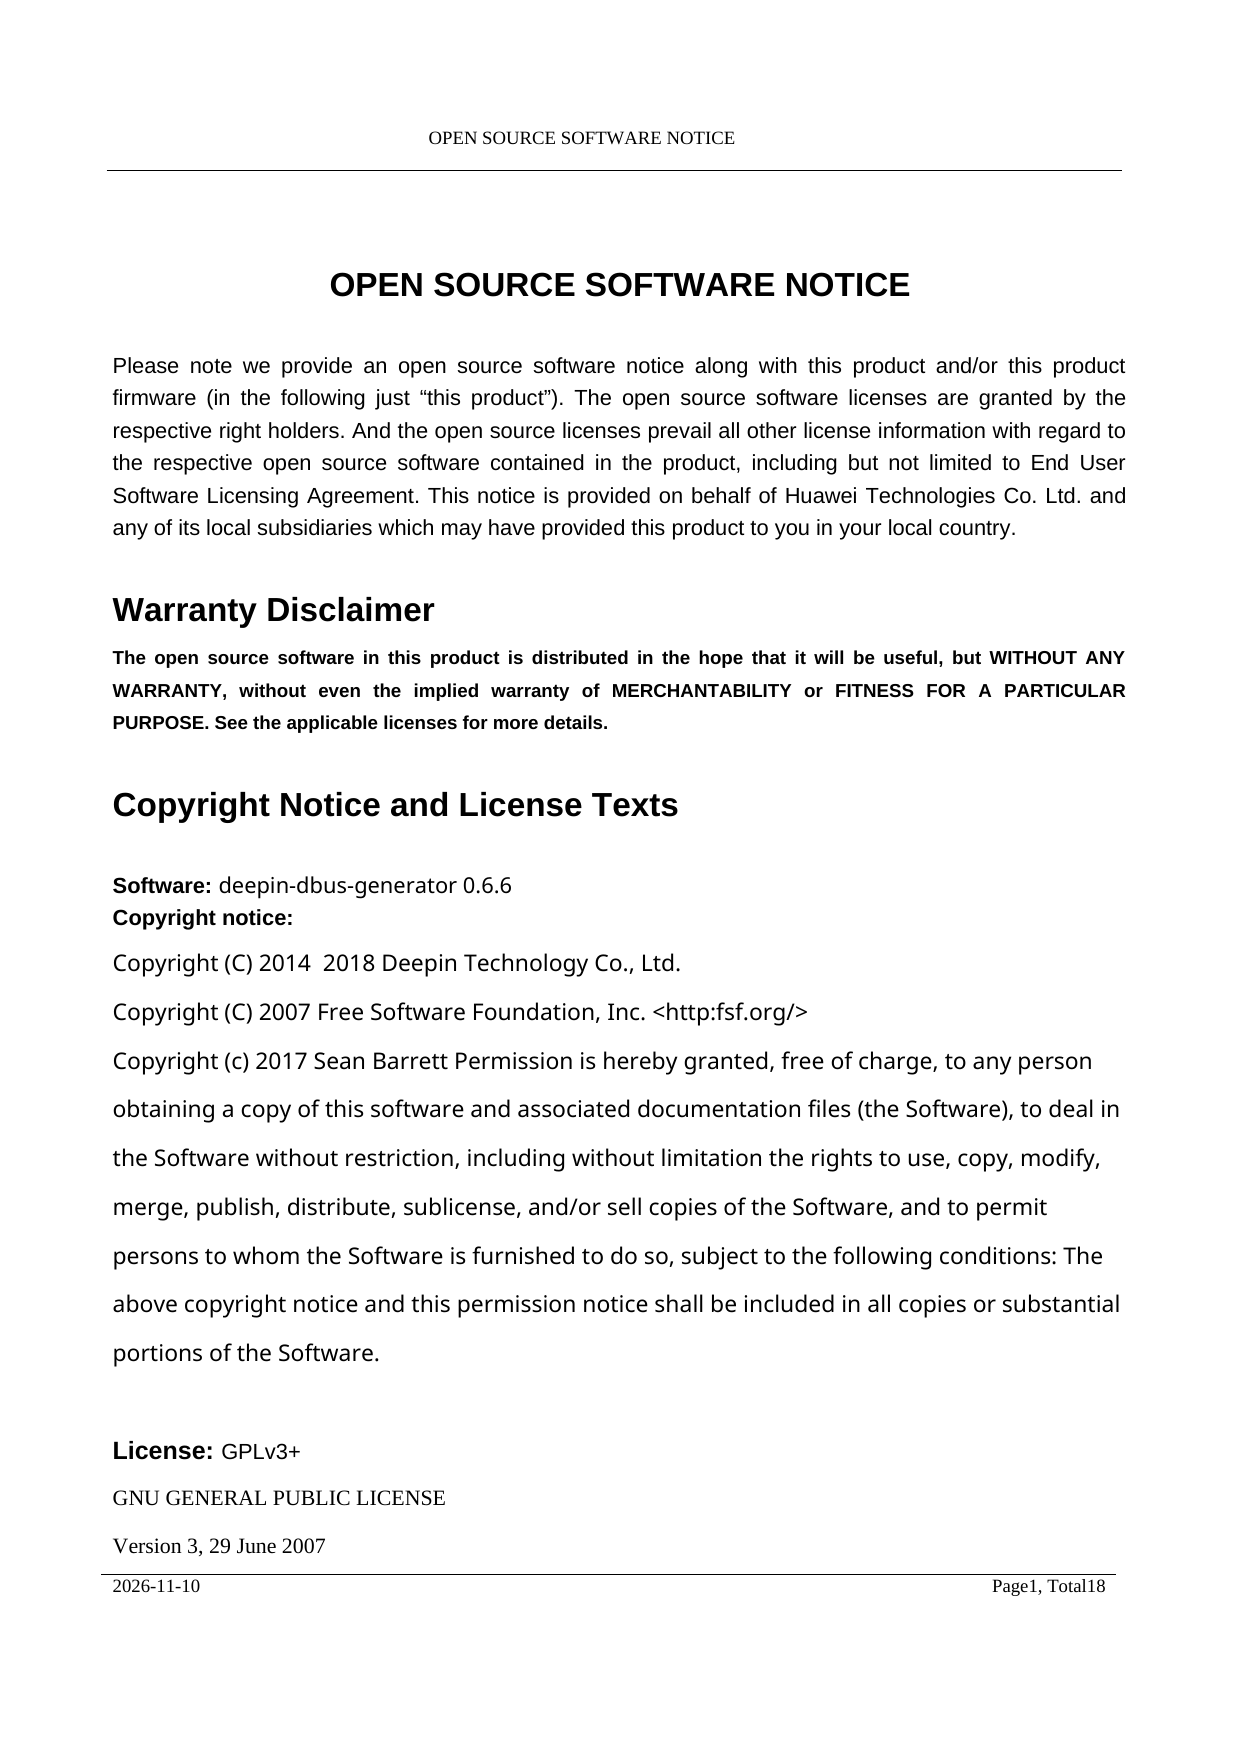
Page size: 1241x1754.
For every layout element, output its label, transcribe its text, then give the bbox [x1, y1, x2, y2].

text Warranty Disclaimer [112, 576, 1128, 641]
text The open source software in this product is distributed in the hope that it will be useful, but WITHOUT ANY WARRANTY, without even the implied warranty of MERCHANTABILITY or FITNESS FOR A PARTICULAR PURPOSE. See the applicable licenses for more details. [112, 641, 1128, 739]
text Software: deepin-dbus-generator 0.6.6 [112, 869, 1128, 901]
text OPEN SOURCE SOFTWARE NOTICE [112, 251, 1128, 316]
text License: GPLv3+ [112, 1434, 1128, 1467]
text Copyright (C) 2014 2018 Deepin Technology Co., Ltd. Copyright (C) 2007 Free Software Foundation, Inc. <http:fsf.org/> Copyright (c) 2017 Sean Barrett Permission is hereby granted, free of charge, to any person obtaining a copy of this software and associated documentation files (the Software), to deal in the Software without restriction, including without limitation the rights to use, copy, modify, merge, publish, distribute, sublicense, and/or sell copies of the Software, and to permit persons to whom the Software is furnished to do so, subject to the following conditions: The above copyright notice and this permission notice shall be included in all copies or substantial portions of the Software. [112, 947, 1128, 1418]
text Copyright notice: [112, 901, 1128, 934]
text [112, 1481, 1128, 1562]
text Please note we provide an open source software notice along with this product and/or this product firmware (in the following just “this product”). The open source software licenses are granted by the respective right holders. And the open source licenses prevail all other license information with regard to the respective open source software contained in the product, including but not limited to End User Software Licensing Agreement. This notice is provided on behalf of Huawei Technologies Co. Ltd. and any of its local subsidiaries which may have provided this product to you in your local country. [112, 349, 1128, 544]
text Copyright Notice and License Texts [112, 771, 1128, 836]
